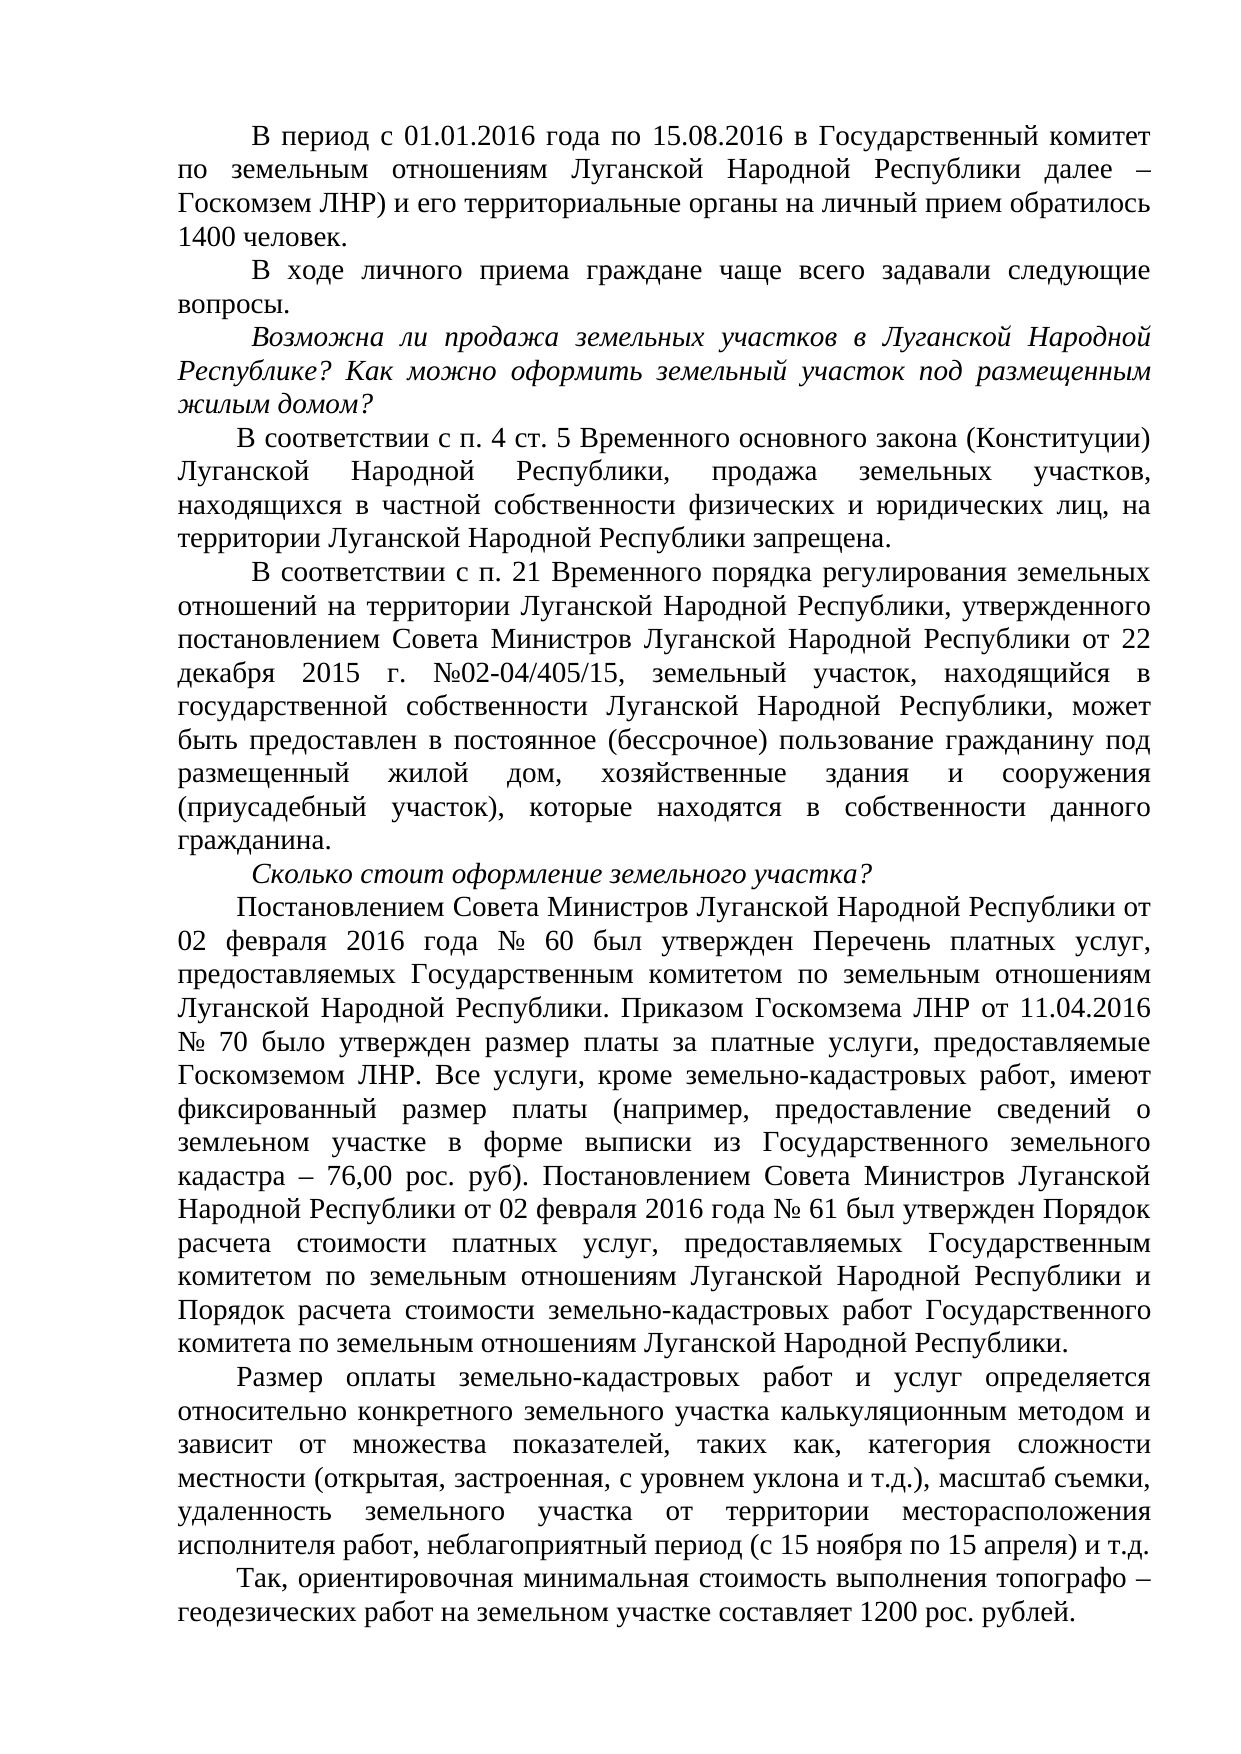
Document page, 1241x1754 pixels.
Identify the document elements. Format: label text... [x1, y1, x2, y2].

text Размер оплаты земельно-кадастровых работ и услуг определяется относительно конкретного земельного участка калькуляционным методом и зависит от множества показателей, таких как, категория сложности местности (открытая, застроенная, с уровнем уклона и т.д.), масштаб съемки, удаленность земельного участка от территории месторасположения исполнителя работ, неблагоприятный период (с 15 ноября по 15 апреля) и т.д. [177, 1359, 1152, 1560]
text В ходе личного приема граждане чаще всего задавали следующие вопросы. [177, 252, 1152, 319]
text Возможна ли продажа земельных участков в Луганской Народной Республике? Как можно оформить земельный участок под размещенным жилым домом? [177, 319, 1152, 420]
text Постановлением Совета Министров Луганской Народной Республики от 02 февраля 2016 года № 60 был утвержден Перечень платных услуг, предоставляемых Государственным комитетом по земельным отношениям Луганской Народной Республики. Приказом Госкомзема ЛНР от 11.04.2016 № 70 было утвержден размер платы за платные услуги, предоставляемые Госкомземом ЛНР. Все услуги, кроме земельно-кадастровых работ, имеют фиксированный размер платы (например, предоставление сведений о землеьном участке в форме выписки из Государственного земельного кадастра – 76,00 рос. руб). Постановлением Совета Министров Луганской Народной Республики от 02 февраля 2016 года № 61 был утвержден Порядок расчета стоимости платных услуг, предоставляемых Государственным комитетом по земельным отношениям Луганской Народной Республики и Порядок расчета стоимости земельно-кадастровых работ Государственного комитета по земельным отношениям Луганской Народной Республики. [177, 889, 1152, 1359]
text Так, ориентировочная минимальная стоимость выполнения топографо – геодезических работ на земельном участке составляет 1200 рос. рублей. [177, 1560, 1152, 1627]
text В период с 01.01.2016 года по 15.08.2016 в Государственный комитет по земельным отношениям Луганской Народной Республики далее – Госкомзем ЛНР) и его территориальные органы на личный прием обратилось 1400 человек. [177, 118, 1152, 252]
text Сколько стоит оформление земельного участка? [177, 856, 1152, 889]
text В соответствии с п. 4 ст. 5 Временного основного закона (Конституции) Луганской Народной Республики, продажа земельных участков, находящихся в частной собственности физических и юридических лиц, на территории Луганской Народной Республики запрещена. [177, 420, 1152, 554]
text В соответствии с п. 21 Временного порядка регулирования земельных отношений на территории Луганской Народной Республики, утвержденного постановлением Совета Министров Луганской Народной Республики от 22 декабря 2015 г. №02-04/405/15, земельный участок, находящийся в государственной собственности Луганской Народной Республики, может быть предоставлен в постоянное (бессрочное) пользование гражданину под размещенный жилой дом, хозяйственные здания и сооружения (приусадебный участок), которые находятся в собственности данного гражданина. [177, 554, 1152, 856]
